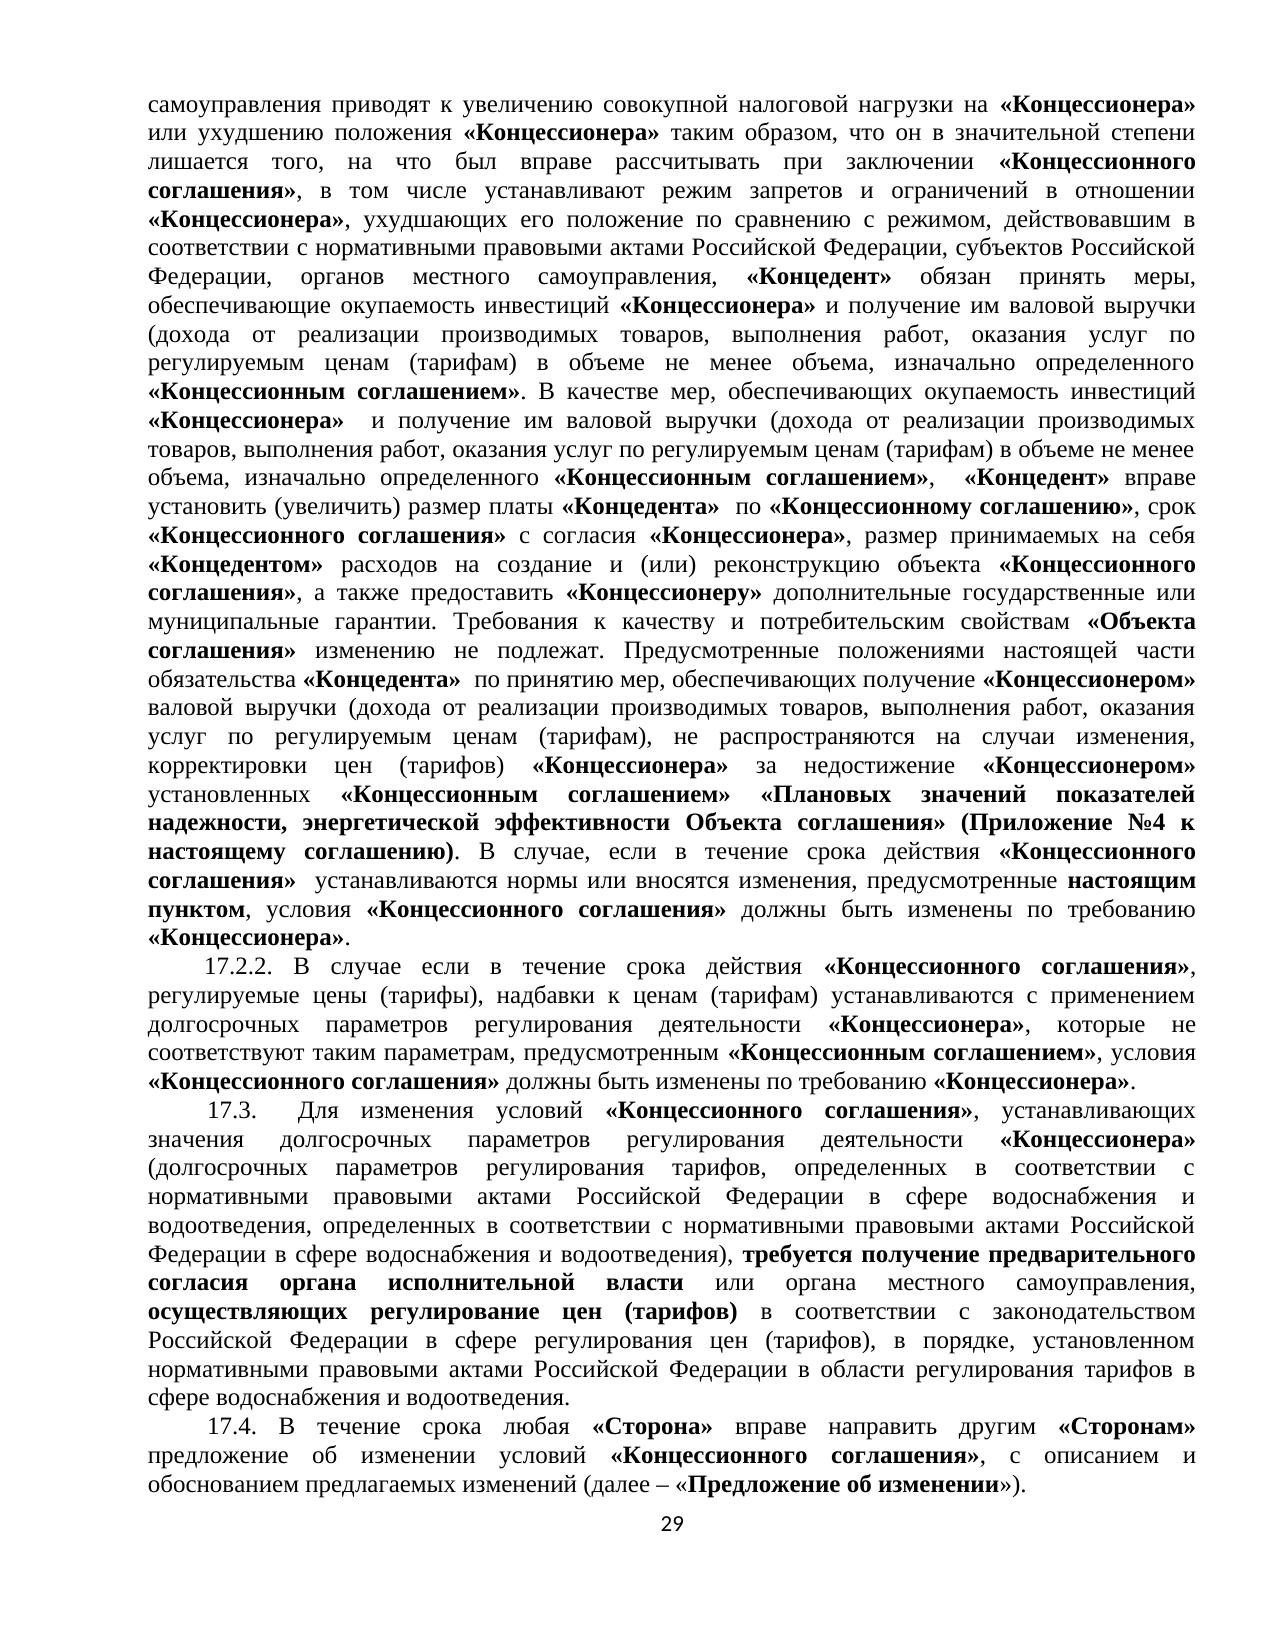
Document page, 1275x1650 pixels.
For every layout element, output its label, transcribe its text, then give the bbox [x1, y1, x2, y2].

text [148, 89, 1196, 951]
list Для изменения условий «Концессионного соглашения», устанавливающих значения долгосрочных параметров регулирования деятельности «Концессионера» (долгосрочных параметров регулирования тарифов, определенных в соответствии с нормативными правовыми актами Российской Федерации в сфере водоснабжения и водоотведения, определенных в соответствии с нормативными правовыми актами Российской Федерации в сфере водоснабжения и водоотведения), требуется получение предварительного согласия органа исполнительной власти или органа местного самоуправления, осуществляющих регулирование цен (тарифов) в соответствии с законодательством Российской Федерации в сфере регулирования цен (тарифов), в порядке, установленном нормативными правовыми актами Российской Федерации в области регулирования тарифов в сфере водоснабжения и водоотведения. [148, 1095, 1196, 1411]
text 17.2.2. В случае если в течение срока действия «Концессионного соглашения», регулируемые цены (тарифы), надбавки к ценам (тарифам) устанавливаются с применением долгосрочных параметров регулирования деятельности «Концессионера», которые не соответствуют таким параметрам, предусмотренным «Концессионным соглашением», условия «Концессионного соглашения» должны быть изменены по требованию «Концессионера». [148, 951, 1196, 1095]
text 17.4. В течение срока любая «Сторона» вправе направить другим «Сторонам» предложение об изменении условий «Концессионного соглашения», с описанием и обоснованием предлагаемых изменений (далее – «Предложение об изменении»). [148, 1411, 1196, 1497]
